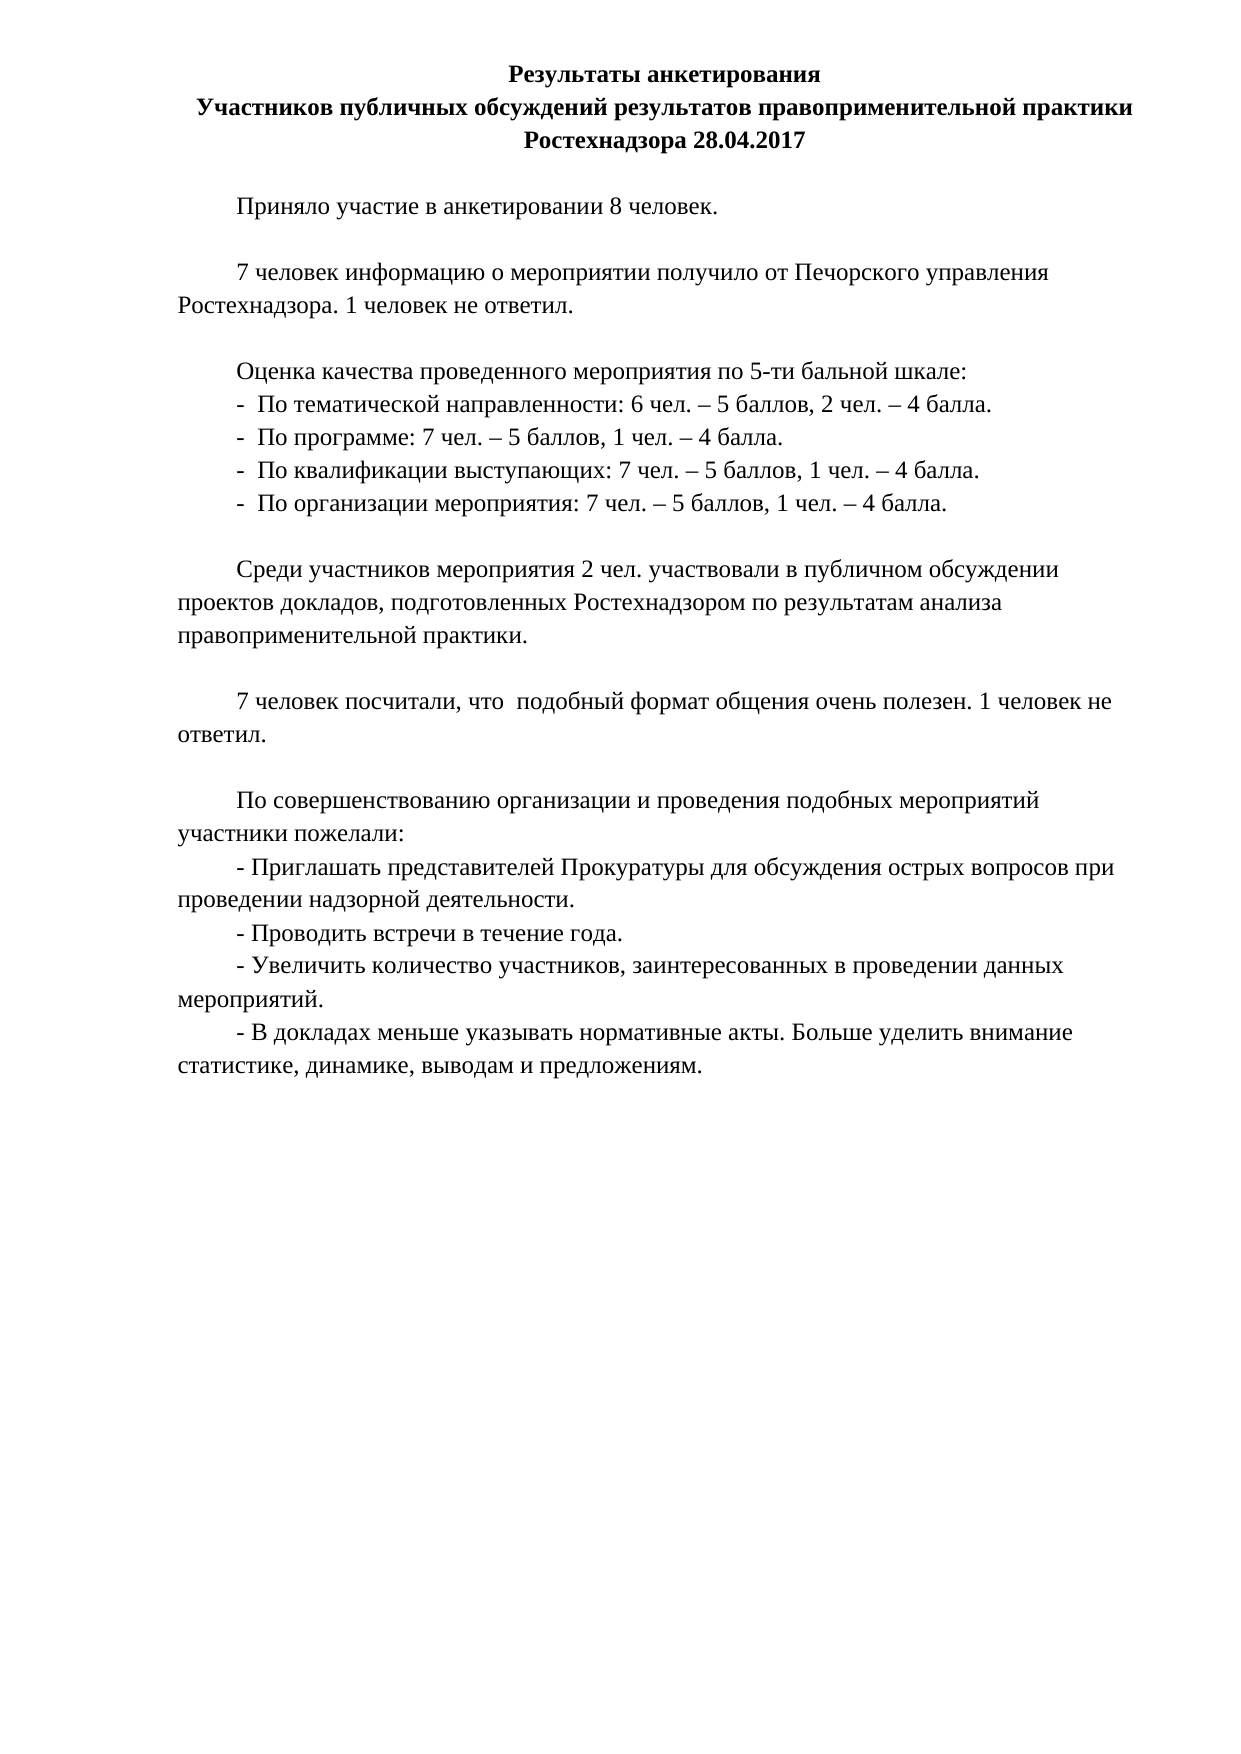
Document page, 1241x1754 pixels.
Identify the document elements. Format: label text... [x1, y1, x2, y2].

list Среди участников мероприятия 2 чел. участвовали в публичном обсуждении проектов докладов, подготовленных Ростехнадзором по результатам анализа правоприменительной практики. [177, 554, 1152, 649]
list - Увеличить количество участников, заинтересованных в проведении данных мероприятий. [177, 951, 1152, 1012]
text 7 человек посчитали, что подобный формат общения очень полезен. 1 человек не ответил. [177, 686, 1152, 748]
text - По организации мероприятия: 7 чел. – 5 баллов, 1 чел. – 4 балла. [177, 488, 1152, 517]
text Оценка качества проведенного мероприятия по 5-ти бальной шкале: [177, 356, 1152, 385]
text 7 человек информацию о мероприятии получило от Печорского управления Ростехнадзора. 1 человек не ответил. [177, 257, 1152, 319]
text Результаты анкетирования [177, 59, 1152, 88]
list - Приглашать представителей Прокуратуры для обсуждения острых вопросов при проведении надзорной деятельности. [177, 852, 1152, 913]
text Участников публичных обсуждений результатов правоприменительной практики Ростехнадзора 28.04.2017 [177, 92, 1152, 154]
text - По программе: 7 чел. – 5 баллов, 1 чел. – 4 балла. [177, 422, 1152, 451]
list По совершенствованию организации и проведения подобных мероприятий участники пожелали: [177, 786, 1152, 847]
list - В докладах меньше указывать нормативные акты. Больше уделить внимание статистике, динамике, выводам и предложениям. [177, 1017, 1152, 1078]
text - По квалификации выступающих: 7 чел. – 5 баллов, 1 чел. – 4 балла. [177, 455, 1152, 484]
text - По тематической направленности: 6 чел. – 5 баллов, 2 чел. – 4 балла. [177, 389, 1152, 418]
list - Проводить встречи в течение года. [177, 918, 1152, 946]
text Приняло участие в анкетировании 8 человек. [177, 191, 1152, 220]
